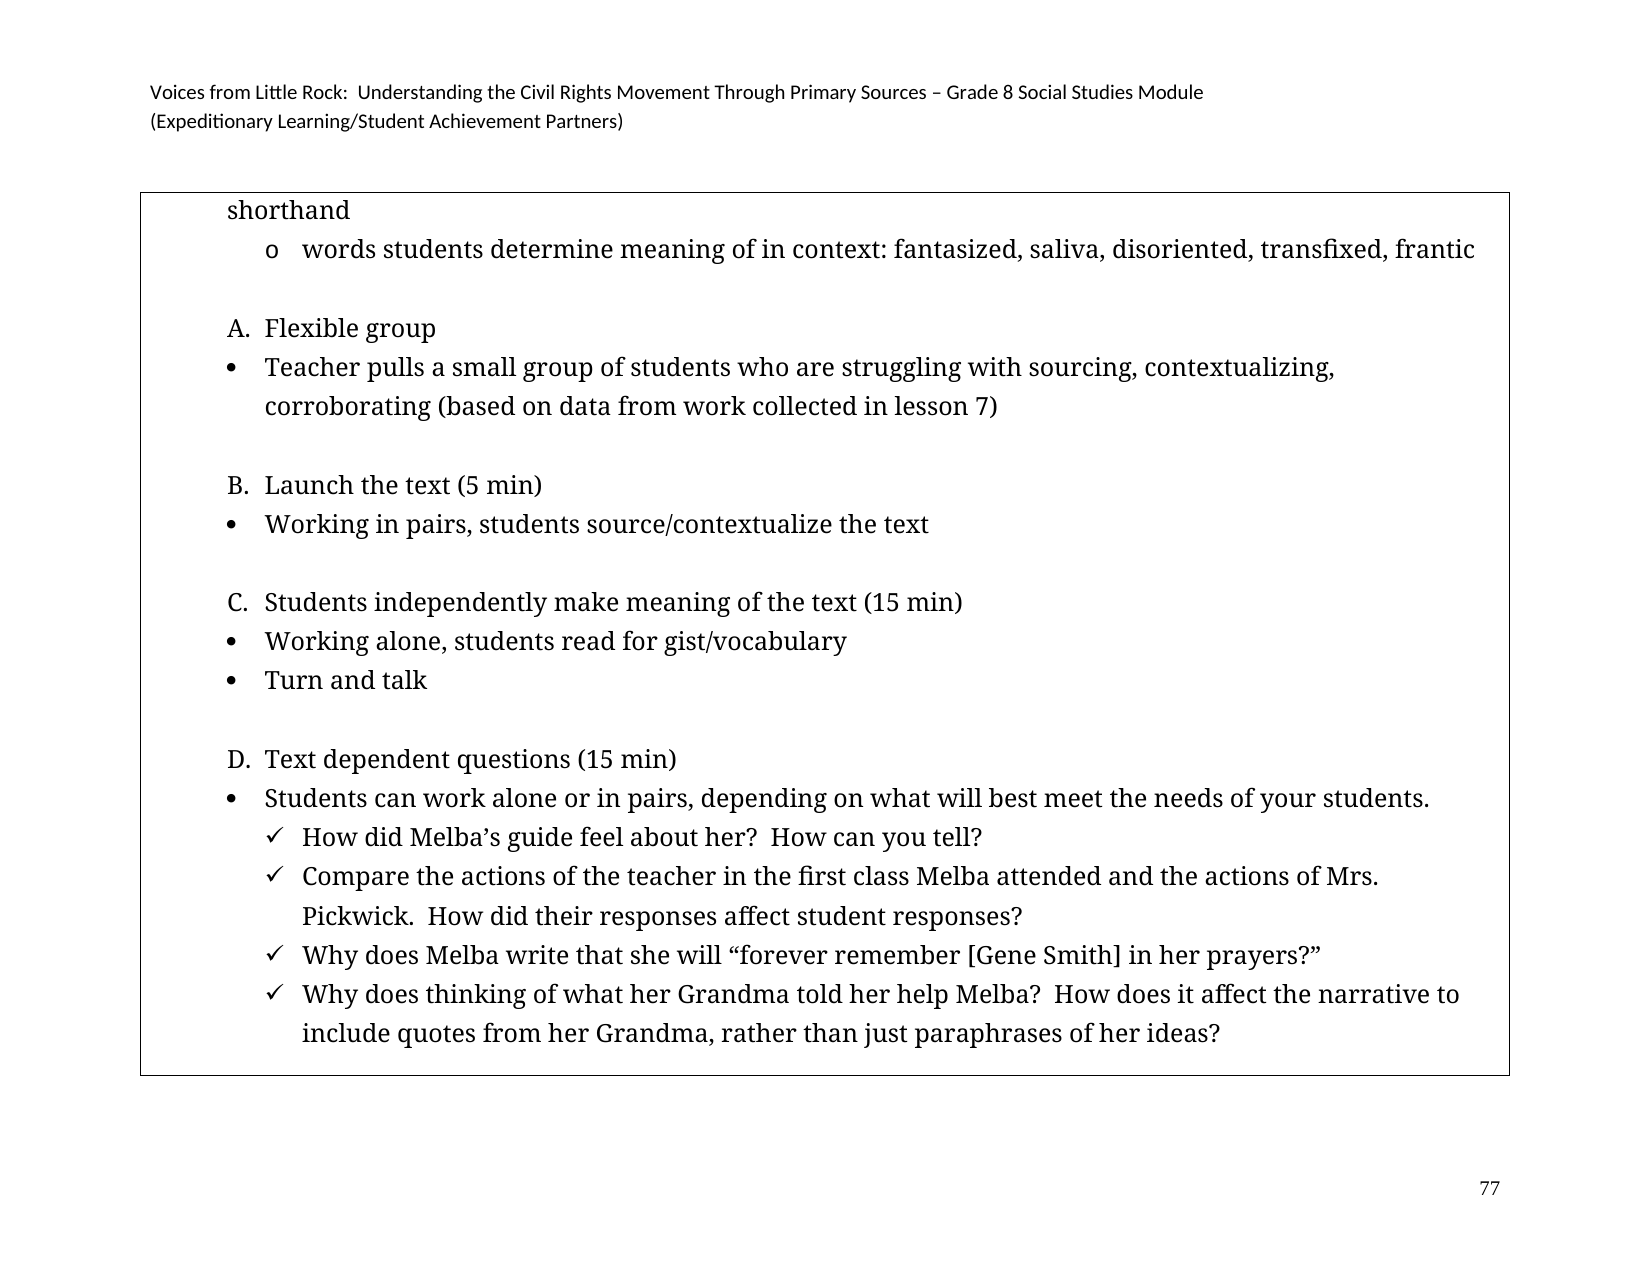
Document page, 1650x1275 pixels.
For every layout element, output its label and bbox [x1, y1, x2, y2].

table_cell [141, 193, 1509, 1074]
